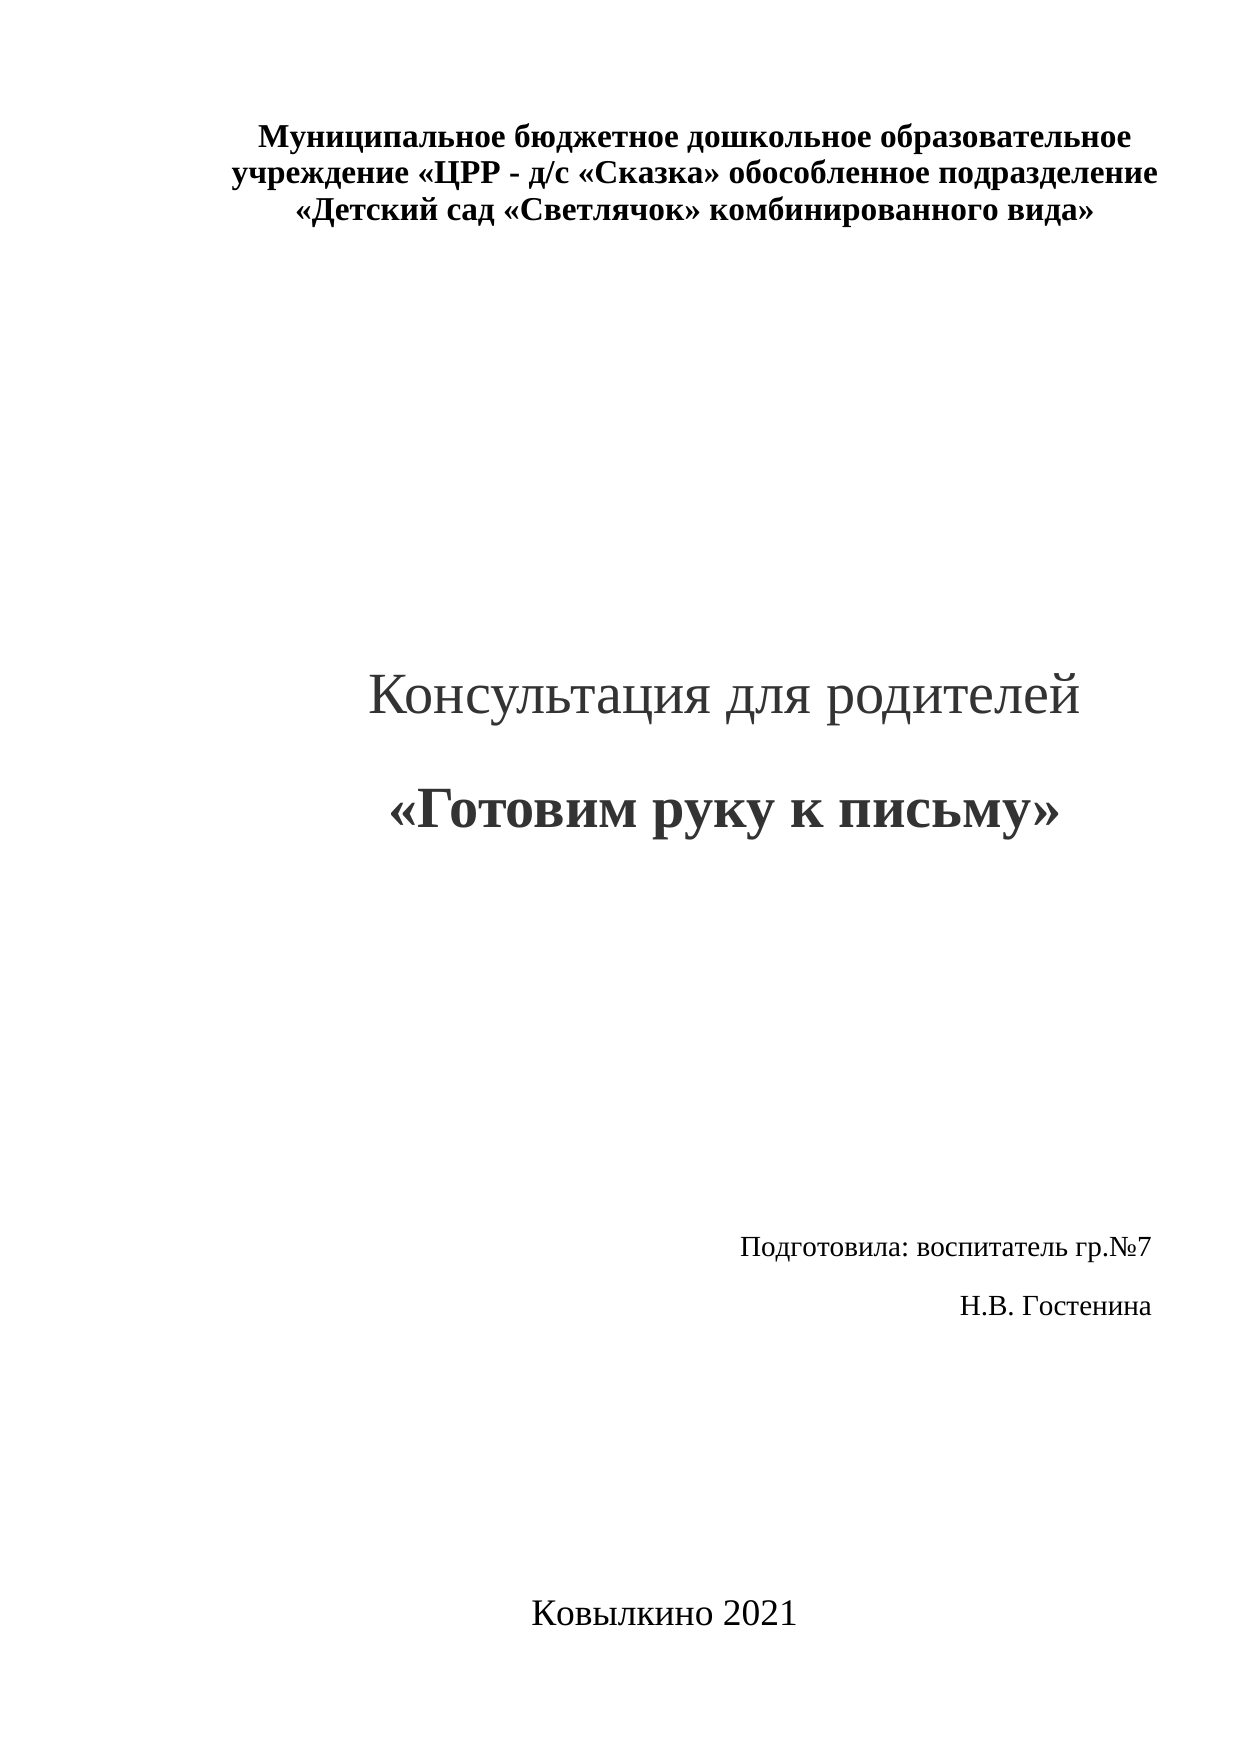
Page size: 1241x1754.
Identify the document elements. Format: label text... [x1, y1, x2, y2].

text «Готовим руку к письму» [224, 773, 1152, 840]
text Ковылкино 2021 [177, 1590, 1152, 1633]
text учреждение «ЦРР - д/с «Сказка» обособленное подразделение [177, 154, 1212, 191]
text Н.В. Гостенина [224, 1288, 1152, 1322]
text «Детский сад «Светлячок» комбинированного вида» [177, 191, 1212, 227]
text Подготовила: воспитатель гр.№7 [177, 1229, 1152, 1263]
text Консультация для родителей [224, 659, 1152, 726]
text Муниципальное бюджетное дошкольное образовательное [177, 118, 1212, 154]
